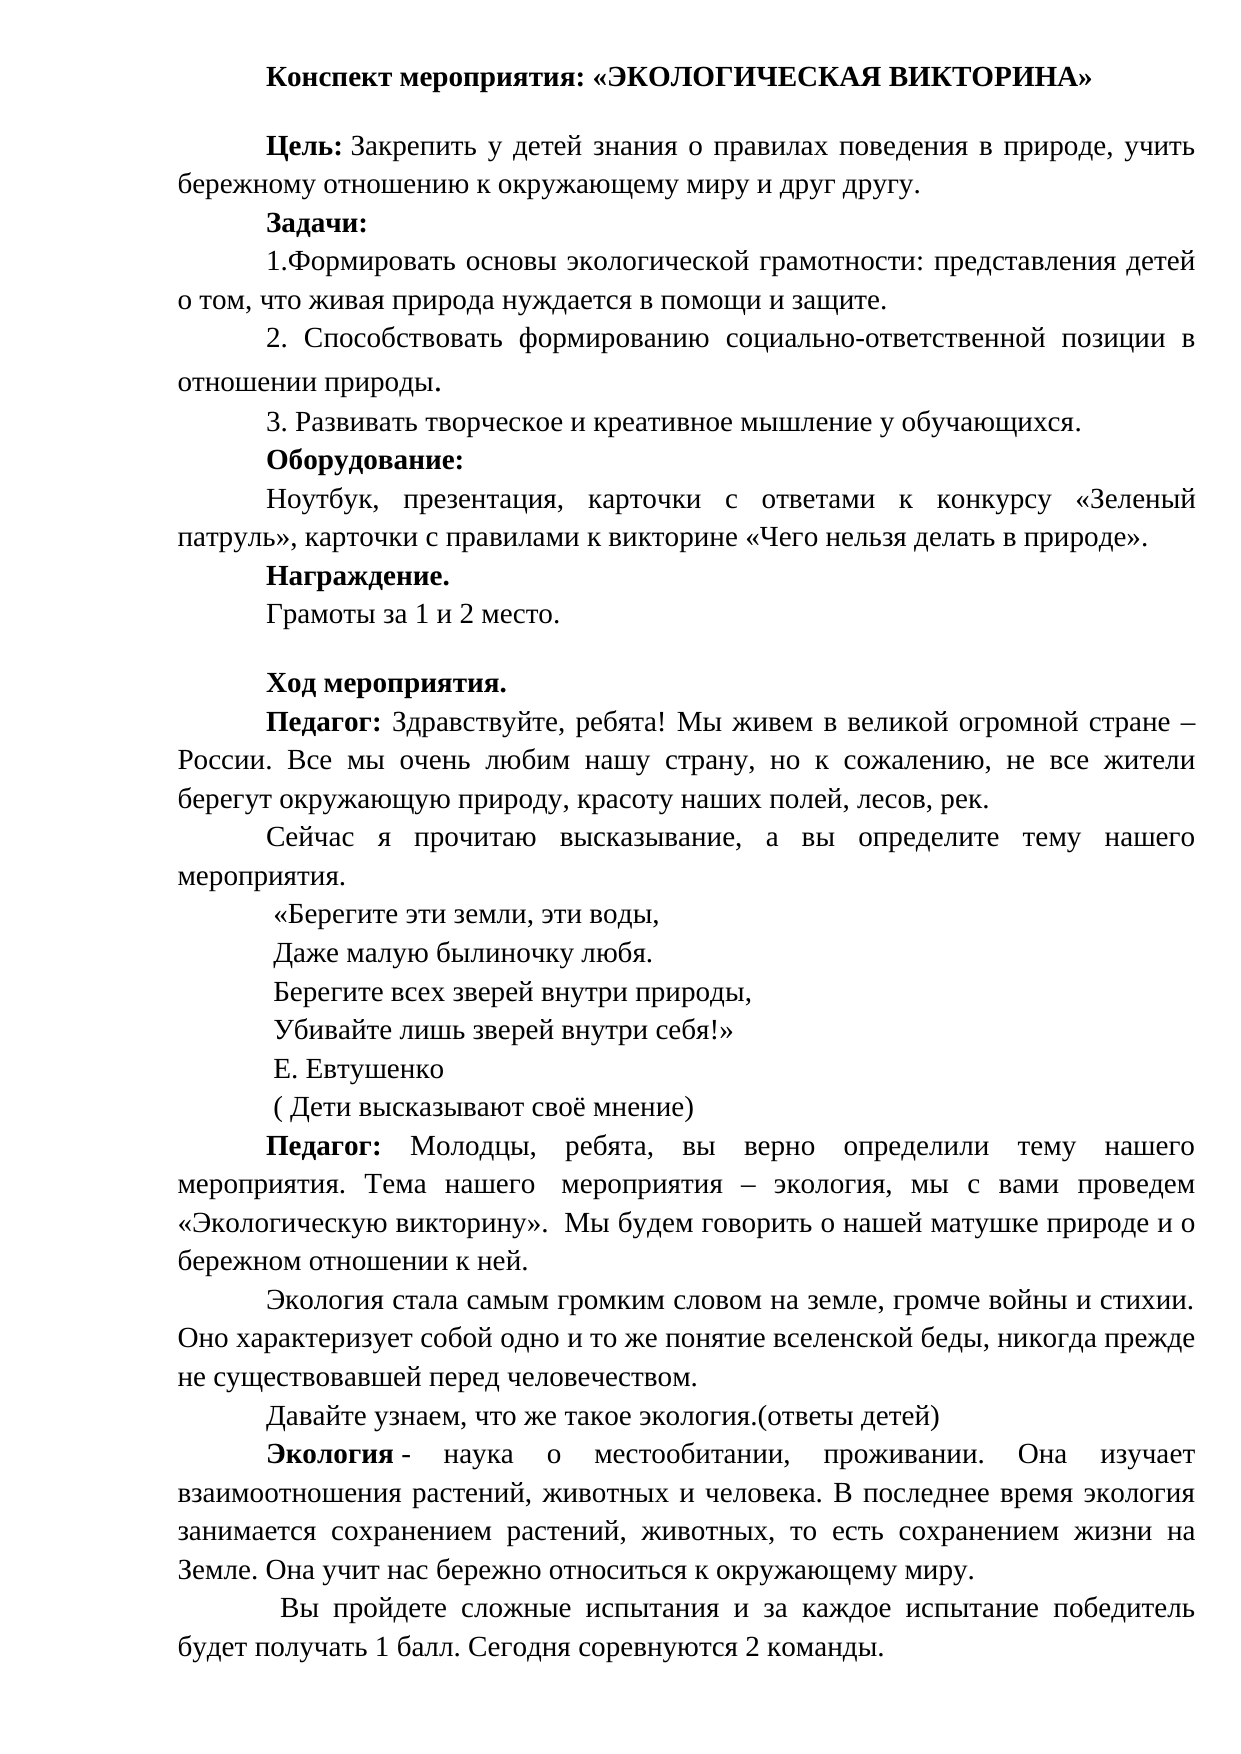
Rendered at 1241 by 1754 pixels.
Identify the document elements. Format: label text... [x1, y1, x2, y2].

text 3. Развивать творческое и креативное мышление у обучающихся. [177, 404, 1196, 437]
text Экология стала самым громким словом на земле, громче войны и стихии. Оно характеризует собой одно и то же понятие вселенской беды, никогда прежде не существовавшей перед человечеством. [177, 1282, 1196, 1393]
text Конспект мероприятия: «ЭКОЛОГИЧЕСКАЯ ВИКТОРИНА» [177, 59, 1196, 93]
text Ноутбук, презентация, карточки с ответами к конкурсу «Зеленый патруль», карточки с правилами к викторине «Чего нельзя делать в природе». [177, 481, 1196, 553]
text Берегите всех зверей внутри природы, [177, 974, 1196, 1007]
text Даже малую былиночку любя. [177, 935, 1196, 969]
text Ход мероприятия. [177, 665, 1196, 699]
text Цель: Закрепить у детей знания о правилах поведения в природе, учить бережному отношению к окружающему миру и друг другу. [177, 128, 1196, 200]
text ( Дети высказывают своё мнение) [177, 1089, 1196, 1123]
text Педагог: Здравствуйте, ребята! Мы живем в великой огромной стране – России. Все мы очень любим нашу страну, но к сожалению, не все жители берегут окружающую природу, красоту наших полей, лесов, рек. [177, 704, 1196, 814]
text Убивайте лишь зверей внутри себя!» [177, 1012, 1196, 1046]
text Е. Евтушенко [177, 1051, 1196, 1084]
text «Берегите эти земли, эти воды, [177, 897, 1196, 930]
text Награждение. [177, 558, 1196, 592]
text Сейчас я прочитаю высказывание, а вы определите тему нашего мероприятия. [177, 819, 1196, 892]
text Задачи: [177, 205, 1196, 238]
text Педагог: Молодцы, ребята, вы верно определили тему нашего мероприятия. Тема нашего мероприятия – экология, мы с вами проведем «Экологическую викторину». Мы будем говорить о нашей матушке природе и о бережном отношении к ней. [177, 1128, 1196, 1277]
text 1.Формировать основы экологической грамотности: представления детей о том, что живая природа нуждается в помощи и защите. [177, 243, 1196, 316]
text Давайте узнаем, что же такое экология.(ответы детей) [177, 1398, 1196, 1431]
text Вы пройдете сложные испытания и за каждое испытание победитель будет получать 1 балл. Сегодня соревнуются 2 команды. [177, 1590, 1196, 1662]
text Грамоты за 1 и 2 место. [177, 597, 1196, 630]
text Оборудование: [177, 442, 1196, 476]
text 2. Способствовать формированию социально-ответственной позиции в отношении природы. [177, 321, 1196, 398]
text Экология - наука о местообитании, проживании. Она изучает взаимоотношения растений, животных и человека. В последнее время экология занимается сохранением растений, животных, то есть сохранением жизни на Земле. Она учит нас бережно относиться к окружающему миру. [177, 1436, 1196, 1585]
